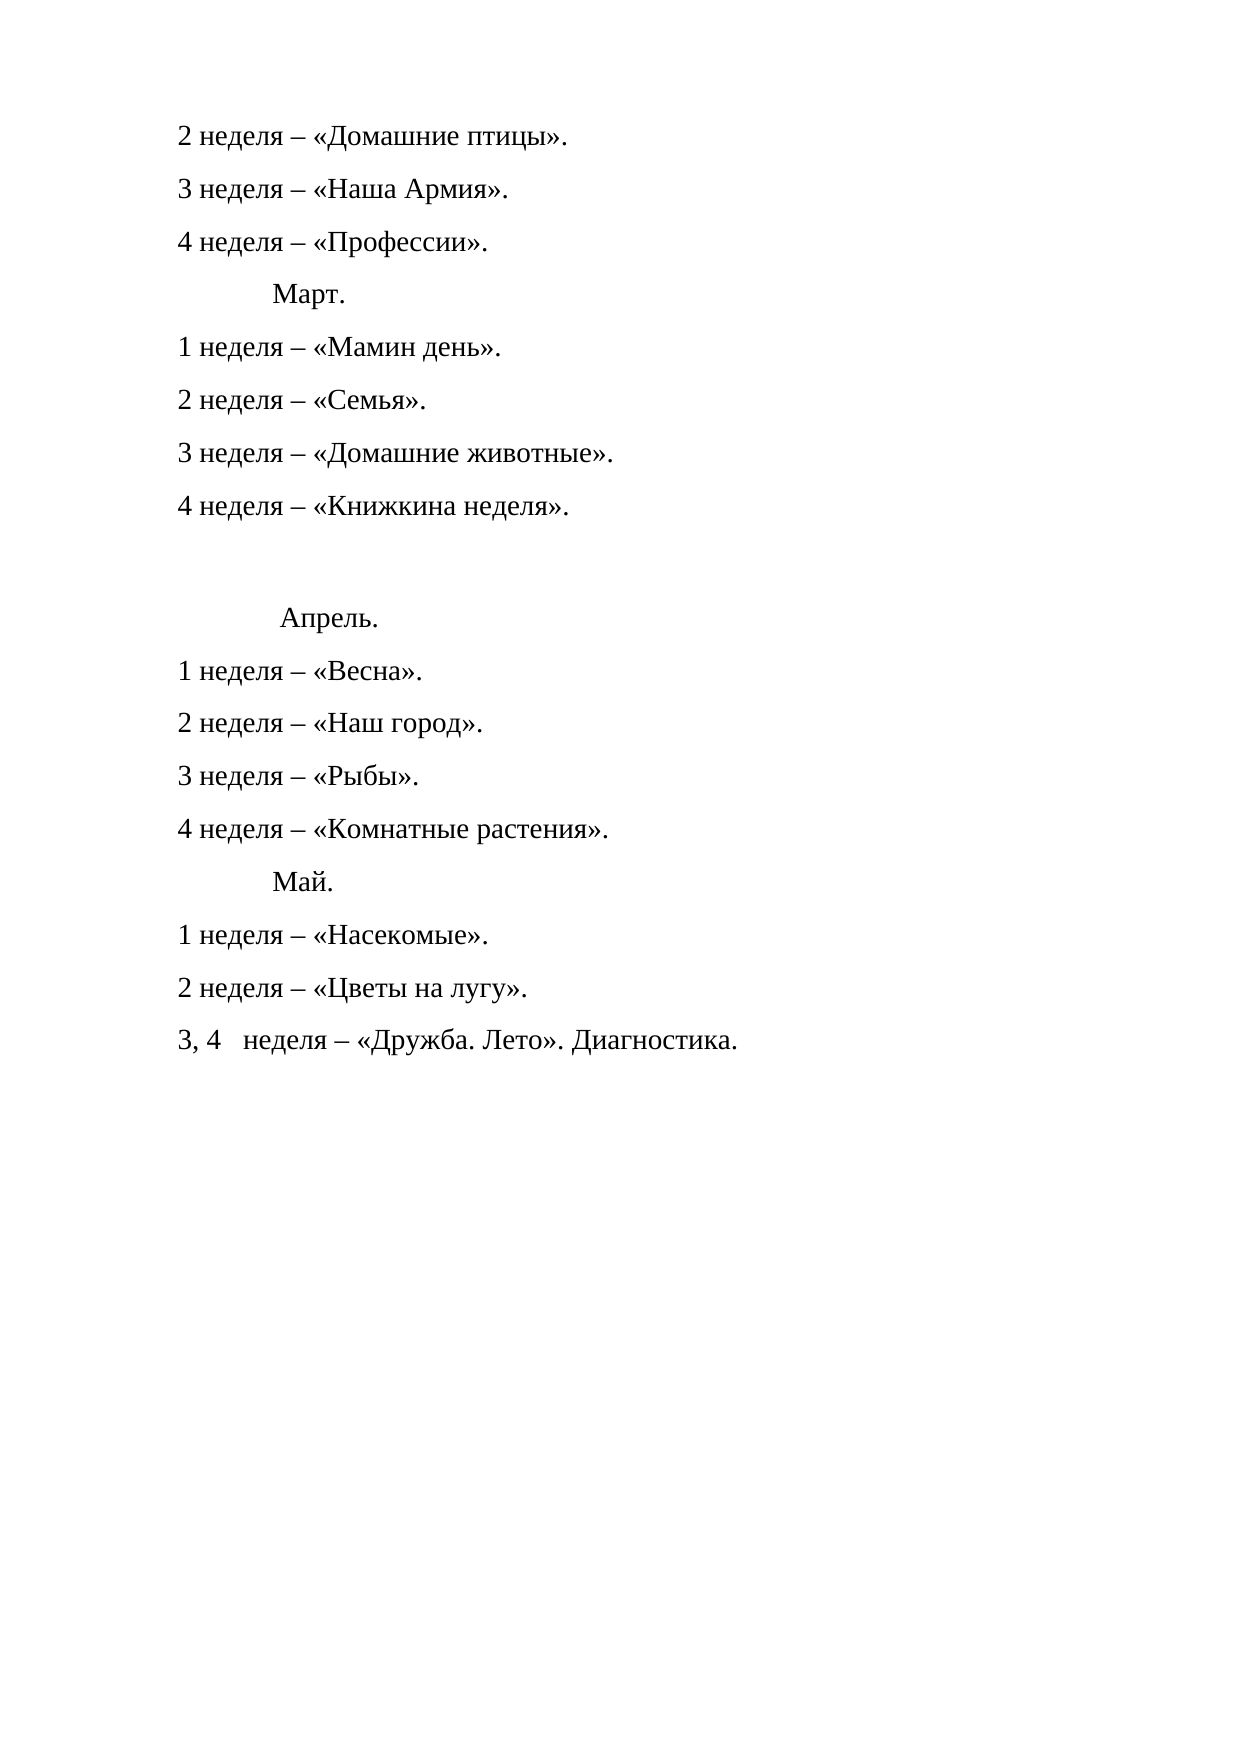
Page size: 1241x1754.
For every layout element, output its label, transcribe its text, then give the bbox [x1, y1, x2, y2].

text 3, 4 неделя – «Дружба. Лето». Диагностика. [177, 1022, 1152, 1056]
text Март. [177, 277, 1152, 310]
text 3 неделя – «Рыбы». [177, 758, 1152, 792]
text 4 неделя – «Книжкина неделя». [177, 488, 1152, 521]
text 3 неделя – «Домашние животные». [177, 435, 1152, 468]
text 1 неделя – «Весна». [177, 653, 1152, 686]
text 2 неделя – «Домашние птицы». [177, 118, 1152, 152]
text 2 неделя – «Цветы на лугу». [177, 970, 1152, 1003]
text 2 неделя – «Наш город». [177, 706, 1152, 739]
text 4 неделя – «Профессии». [177, 224, 1152, 257]
text Май. [177, 864, 1152, 898]
text 2 неделя – «Семья». [177, 382, 1152, 416]
text 1 неделя – «Насекомые». [177, 917, 1152, 950]
text 1 неделя – «Мамин день». [177, 329, 1152, 363]
text Апрель. [177, 600, 1152, 633]
text 3 неделя – «Наша Армия». [177, 171, 1152, 204]
text 4 неделя – «Комнатные растения». [177, 811, 1152, 845]
